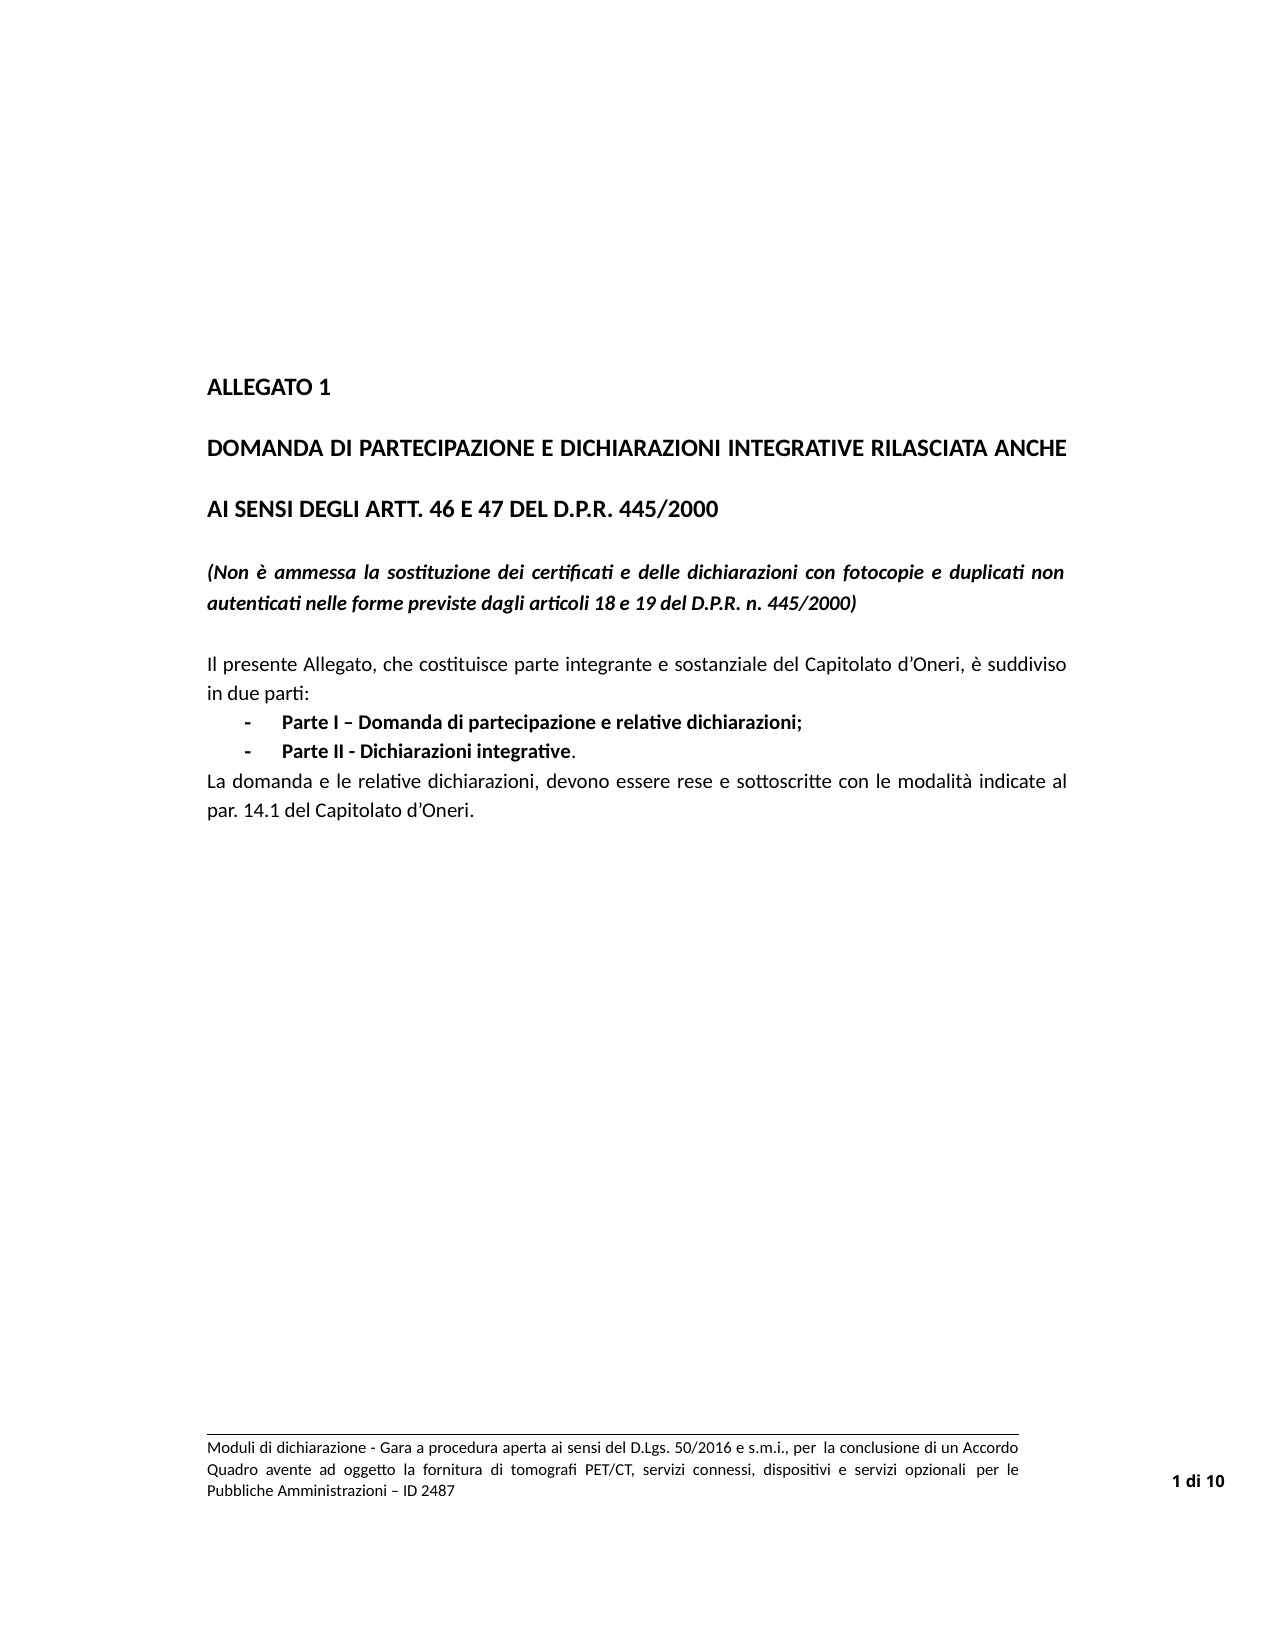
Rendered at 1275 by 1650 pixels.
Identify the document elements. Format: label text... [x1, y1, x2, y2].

list Parte I – Domanda di partecipazione e relative dichiarazioni; [244, 706, 1068, 736]
text ALLEGATO 1 [207, 371, 1068, 402]
text La domanda e le relative dichiarazioni, devono essere rese e sottoscritte con le modalità indicate al par. 14.1 del Capitolato d’Oneri. [207, 765, 1068, 823]
text Il presente Allegato, che costituisce parte integrante e sostanziale del Capitolato d’Oneri, è suddiviso in due parti: [207, 648, 1068, 706]
list Parte II - Dichiarazioni integrative. [244, 736, 1068, 765]
text doMANDA di partecipazione e dichiarazioni integrative RILASCIATA ANCHE AI SENSI DEGLI ARTT. 46 E 47 DEL D.P.R. 445/2000 [207, 432, 1068, 524]
text (Non è ammessa la sostituzione dei certificati e delle dichiarazioni con fotocopie e duplicati non autenticati nelle forme previste dagli articoli 18 e 19 del D.P.R. n. 445/2000) [207, 554, 1068, 617]
